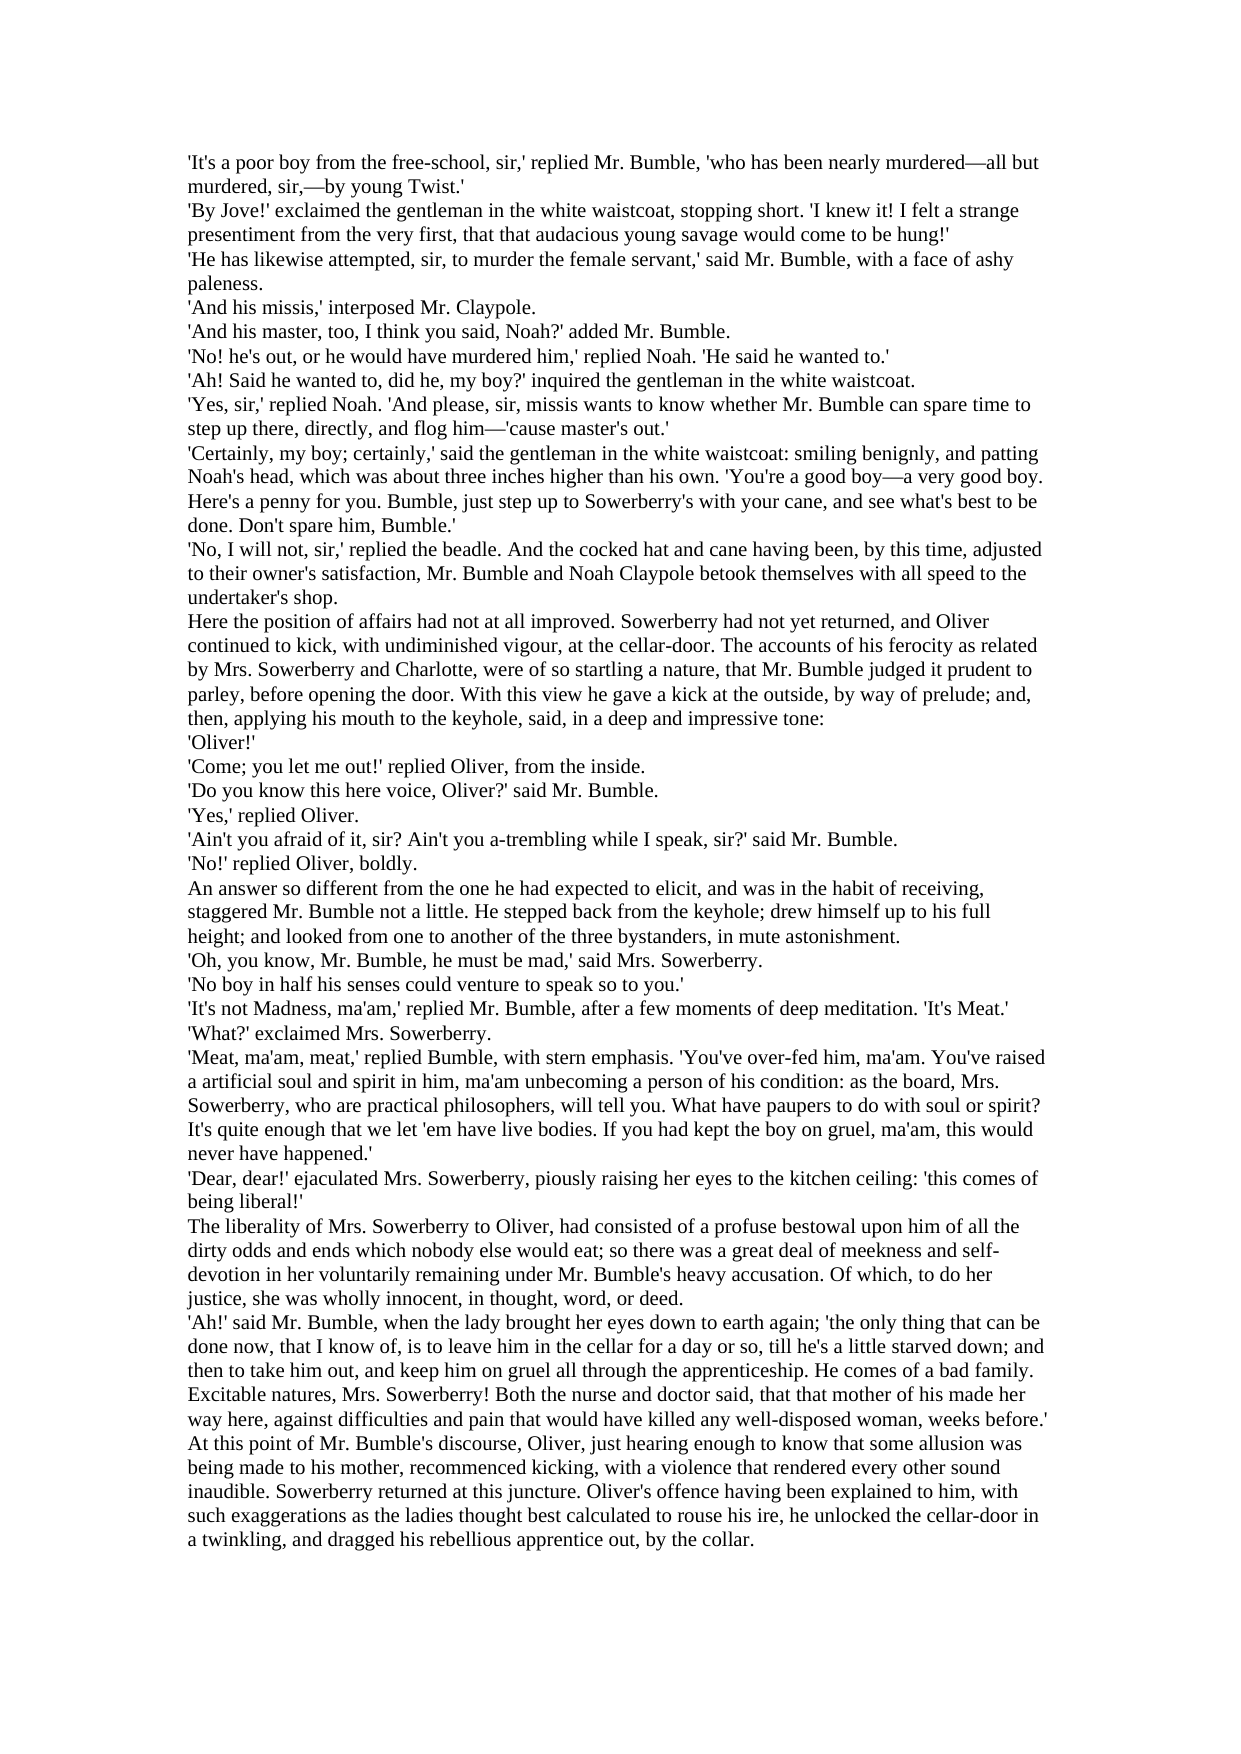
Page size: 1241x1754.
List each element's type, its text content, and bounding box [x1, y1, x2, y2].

text 'Meat, ma'am, meat,' replied Bumble, with stern emphasis. 'You've over-fed him, ma'am. You've raised a artificial soul and spirit in him, ma'am unbecoming a person of his condition: as the board, Mrs. Sowerberry, who are practical philosophers, will tell you. What have paupers to do with soul or spirit? It's quite enough that we let 'em have live bodies. If you had kept the boy on gruel, ma'am, this would never have happened.' [187, 1045, 1053, 1165]
text 'By Jove!' exclaimed the gentleman in the white waistcoat, stopping short. 'I knew it! I felt a strange presentiment from the very first, that that audacious young savage would come to be hung!' [187, 198, 1053, 246]
text 'No, I will not, sir,' replied the beadle. And the cocked hat and cane having been, by this time, adjusted to their owner's satisfaction, Mr. Bumble and Noah Claypole betook themselves with all speed to the undertaker's shop. [187, 537, 1053, 609]
text 'Dear, dear!' ejaculated Mrs. Sowerberry, piously raising her eyes to the kitchen ceiling: 'this comes of being liberal!' [187, 1165, 1053, 1213]
text 'Yes, sir,' replied Noah. 'And please, sir, missis wants to know whether Mr. Bumble can spare time to step up there, directly, and flog him—'cause master's out.' [187, 392, 1053, 440]
text Here the position of affairs had not at all improved. Sowerberry had not yet returned, and Oliver continued to kick, with undiminished vigour, at the cellar-door. The accounts of his ferocity as related by Mrs. Sowerberry and Charlotte, were of so startling a nature, that Mr. Bumble judged it prudent to parley, before opening the door. With this view he gave a kick at the outside, by way of prelude; and, then, applying his mouth to the keyhole, said, in a deep and impressive tone: [187, 609, 1053, 729]
text 'No boy in half his senses could venture to speak so to you.' [187, 972, 1053, 996]
text 'It's not Madness, ma'am,' replied Mr. Bumble, after a few moments of deep meditation. 'It's Meat.' [187, 996, 1053, 1020]
text 'Yes,' replied Oliver. [187, 803, 1053, 827]
text 'Come; you let me out!' replied Oliver, from the inside. [187, 754, 1053, 778]
text 'Oliver!' [187, 730, 1053, 754]
text At this point of Mr. Bumble's discourse, Oliver, just hearing enough to know that some allusion was being made to his mother, recommenced kicking, with a violence that rendered every other sound inaudible. Sowerberry returned at this juncture. Oliver's offence having been explained to him, with such exaggerations as the ladies thought best calculated to rouse his ire, he unlocked the cellar-door in a twinkling, and dragged his rebellious apprentice out, by the collar. [187, 1431, 1053, 1551]
text The liberality of Mrs. Sowerberry to Oliver, had consisted of a profuse bestowal upon him of all the dirty odds and ends which nobody else would eat; so there was a great deal of meekness and self-devotion in her voluntarily remaining under Mr. Bumble's heavy accusation. Of which, to do her justice, she was wholly innocent, in thought, word, or deed. [187, 1214, 1053, 1310]
text 'He has likewise attempted, sir, to murder the female servant,' said Mr. Bumble, with a face of ashy paleness. [187, 247, 1053, 295]
text 'Ah! Said he wanted to, did he, my boy?' inquired the gentleman in the white waistcoat. [187, 368, 1053, 392]
text 'No!' replied Oliver, boldly. [187, 851, 1053, 875]
text 'Certainly, my boy; certainly,' said the gentleman in the white waistcoat: smiling benignly, and patting Noah's head, which was about three inches higher than his own. 'You're a good boy—a very good boy. Here's a penny for you. Bumble, just step up to Sowerberry's with your cane, and see what's best to be done. Don't spare him, Bumble.' [187, 440, 1053, 537]
text An answer so different from the one he had expected to elicit, and was in the habit of receiving, staggered Mr. Bumble not a little. He stepped back from the keyhole; drew himself up to his full height; and looked from one to another of the three bystanders, in mute astonishment. [187, 875, 1053, 948]
text 'No! he's out, or he would have murdered him,' replied Noah. 'He said he wanted to.' [187, 343, 1053, 368]
text 'Ain't you afraid of it, sir? Ain't you a-trembling while I speak, sir?' said Mr. Bumble. [187, 827, 1053, 851]
text 'It's a poor boy from the free-school, sir,' replied Mr. Bumble, 'who has been nearly murdered—all but murdered, sir,—by young Twist.' [187, 150, 1053, 198]
text 'And his master, too, I think you said, Noah?' added Mr. Bumble. [187, 319, 1053, 343]
text 'What?' exclaimed Mrs. Sowerberry. [187, 1021, 1053, 1045]
text 'Ah!' said Mr. Bumble, when the lady brought her eyes down to earth again; 'the only thing that can be done now, that I know of, is to leave him in the cellar for a day or so, till he's a little starved down; and then to take him out, and keep him on gruel all through the apprenticeship. He comes of a bad family. Excitable natures, Mrs. Sowerberry! Both the nurse and doctor said, that that mother of his made her way here, against difficulties and pain that would have killed any well-disposed woman, weeks before.' [187, 1310, 1053, 1431]
text 'Do you know this here voice, Oliver?' said Mr. Bumble. [187, 778, 1053, 802]
text 'Oh, you know, Mr. Bumble, he must be mad,' said Mrs. Sowerberry. [187, 948, 1053, 972]
text 'And his missis,' interposed Mr. Claypole. [187, 295, 1053, 319]
